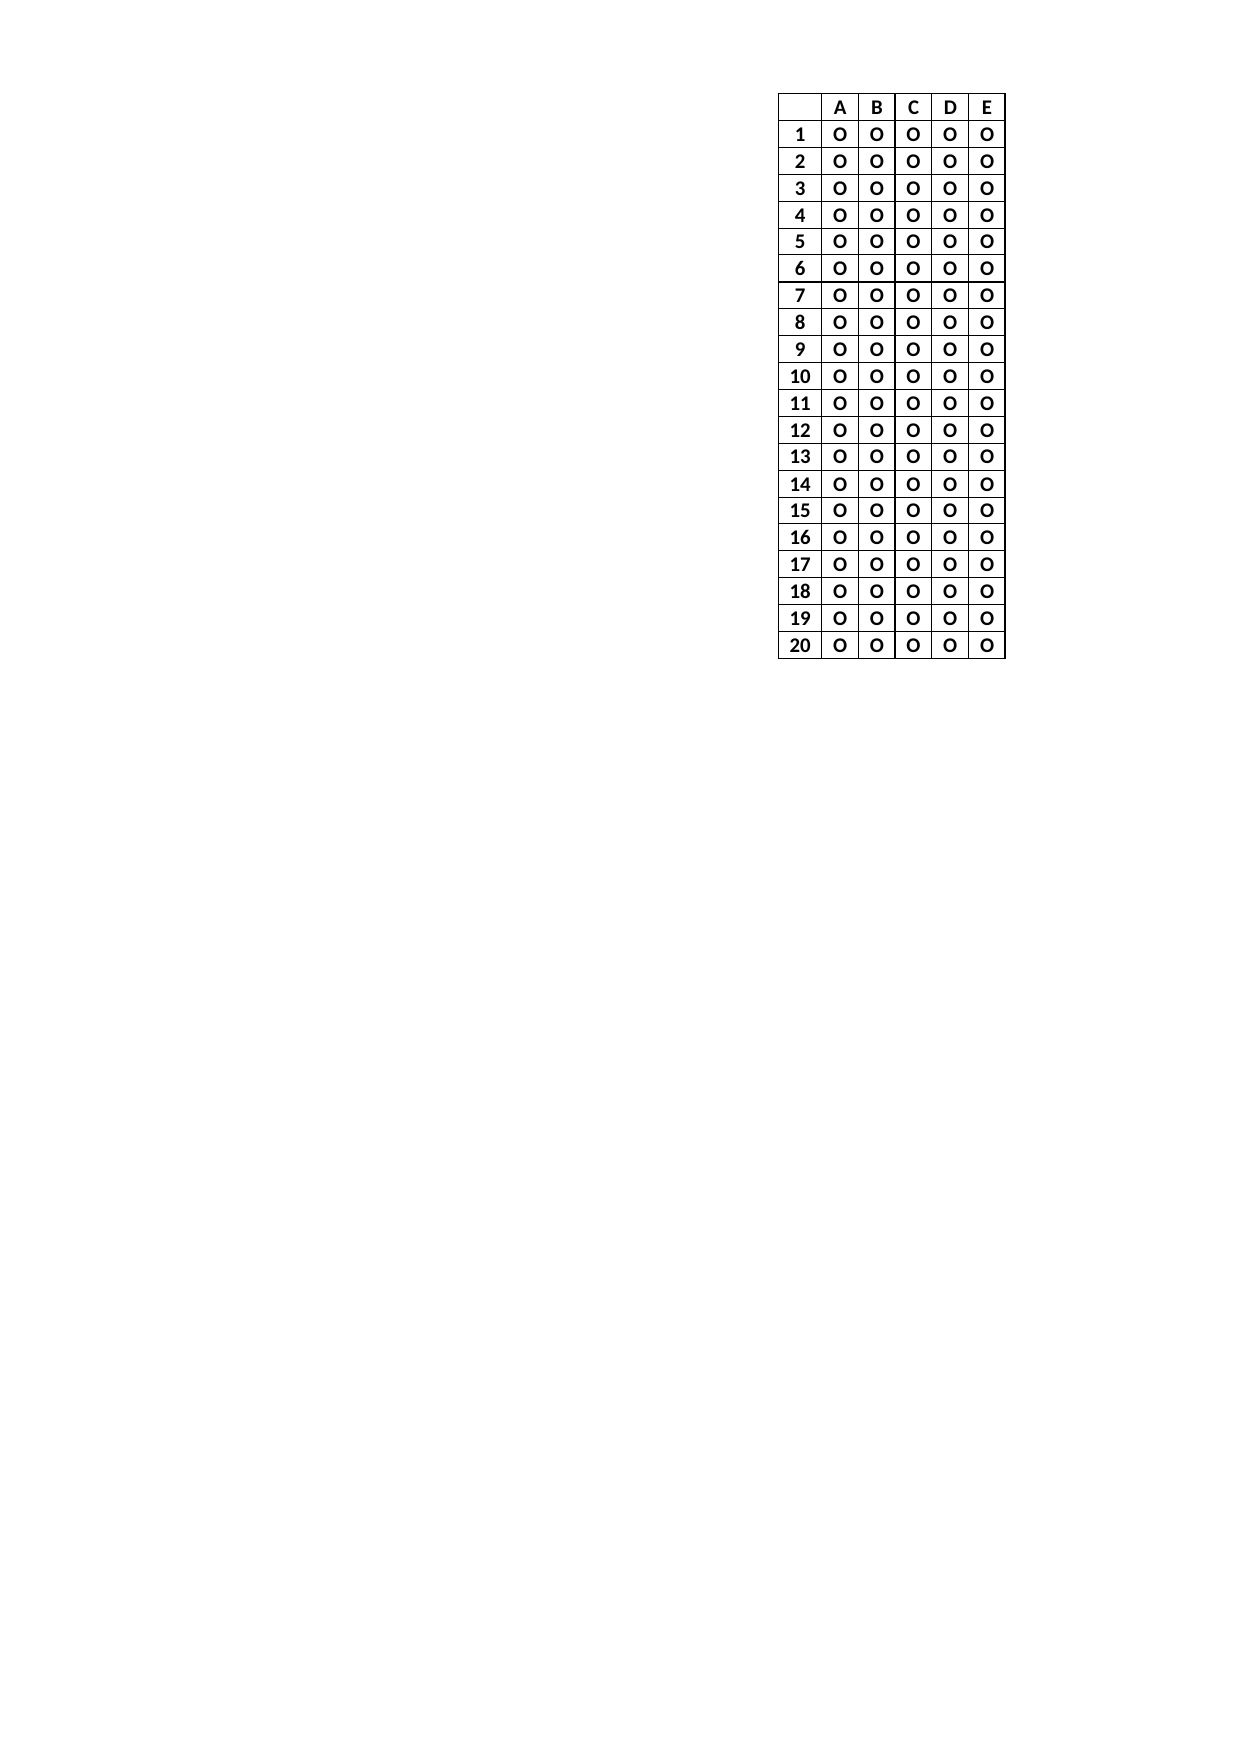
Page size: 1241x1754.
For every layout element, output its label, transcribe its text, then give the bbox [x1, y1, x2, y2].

table_cell O [932, 417, 968, 443]
table_cell O [932, 121, 968, 147]
table_cell O [896, 202, 931, 227]
table_cell 18 [779, 578, 821, 604]
table_cell O [822, 471, 858, 497]
table_cell O [822, 336, 858, 362]
table_cell O [859, 524, 894, 550]
table_cell O [822, 390, 858, 416]
table_cell O [896, 498, 931, 523]
table_cell O [969, 471, 1004, 497]
table_cell O [859, 551, 894, 577]
table_cell O [969, 229, 1004, 254]
table_cell O [859, 417, 894, 443]
table_header B [859, 94, 894, 120]
table_cell O [932, 498, 968, 523]
table_cell O [969, 336, 1004, 362]
table_cell O [859, 121, 894, 147]
table_header E [969, 94, 1004, 120]
table_cell O [859, 578, 894, 604]
table_cell O [969, 309, 1004, 335]
table_cell O [969, 121, 1004, 147]
table_cell O [822, 148, 858, 174]
table_cell O [896, 363, 931, 389]
table_cell O [859, 498, 894, 523]
table_cell O [859, 336, 894, 362]
table_cell O [932, 283, 968, 308]
table_cell 19 [779, 605, 821, 631]
table_cell O [932, 202, 968, 227]
table_cell O [859, 444, 894, 470]
table_cell O [896, 121, 931, 147]
table_cell O [932, 148, 968, 174]
table_cell O [932, 309, 968, 335]
table_cell O [822, 551, 858, 577]
table_cell O [896, 444, 931, 470]
table_cell O [822, 121, 858, 147]
table_cell O [932, 229, 968, 254]
table_cell 8 [779, 309, 821, 335]
table_cell O [896, 632, 931, 657]
table_cell O [969, 417, 1004, 443]
table_cell O [896, 283, 931, 308]
table_cell O [932, 444, 968, 470]
table_cell O [859, 390, 894, 416]
table_cell O [896, 551, 931, 577]
table_cell O [896, 417, 931, 443]
table_cell O [969, 605, 1004, 631]
table_cell O [859, 202, 894, 227]
table_cell O [932, 632, 968, 657]
table_cell O [969, 363, 1004, 389]
table_cell O [859, 175, 894, 201]
table_cell O [859, 632, 894, 657]
table_cell 13 [779, 444, 821, 470]
table_cell O [969, 444, 1004, 470]
table_cell O [859, 255, 894, 281]
table_cell O [822, 283, 858, 308]
table_cell O [822, 417, 858, 443]
table_cell O [932, 255, 968, 281]
table_cell O [969, 202, 1004, 227]
table_cell 7 [779, 283, 821, 308]
table_cell O [896, 524, 931, 550]
table_cell O [932, 551, 968, 577]
table_cell O [859, 605, 894, 631]
table_cell O [859, 309, 894, 335]
table_cell O [822, 605, 858, 631]
table_cell O [896, 148, 931, 174]
table_cell O [932, 605, 968, 631]
table_cell O [932, 471, 968, 497]
table_cell O [896, 336, 931, 362]
table_cell O [822, 202, 858, 227]
table_cell 11 [779, 390, 821, 416]
table_cell O [969, 390, 1004, 416]
table_cell O [969, 283, 1004, 308]
table_cell O [969, 632, 1004, 657]
table_cell 20 [779, 632, 821, 657]
table_cell 1 [779, 121, 821, 147]
table_cell O [896, 471, 931, 497]
table_cell O [932, 524, 968, 550]
table_cell O [822, 444, 858, 470]
table_cell O [969, 498, 1004, 523]
table_cell O [822, 309, 858, 335]
table_cell 16 [779, 524, 821, 550]
table_cell O [932, 363, 968, 389]
table_cell O [932, 578, 968, 604]
table_cell O [822, 175, 858, 201]
table_cell O [932, 336, 968, 362]
table_cell 12 [779, 417, 821, 443]
table_cell O [896, 578, 931, 604]
table_cell O [822, 632, 858, 657]
table_cell O [859, 471, 894, 497]
table_cell O [969, 175, 1004, 201]
table_cell O [859, 148, 894, 174]
table_cell 3 [779, 175, 821, 201]
table_cell 2 [779, 148, 821, 174]
table_cell 17 [779, 551, 821, 577]
table_cell O [822, 578, 858, 604]
table_cell O [822, 363, 858, 389]
table_cell O [896, 229, 931, 254]
table_cell O [896, 390, 931, 416]
table_header [779, 94, 821, 120]
table_cell O [969, 255, 1004, 281]
table_cell O [822, 524, 858, 550]
table_cell 9 [779, 336, 821, 362]
table_cell O [822, 255, 858, 281]
table_cell 5 [779, 229, 821, 254]
table_header C [896, 94, 931, 120]
table_cell O [969, 578, 1004, 604]
table_cell 10 [779, 363, 821, 389]
table_cell O [969, 524, 1004, 550]
table_cell O [896, 309, 931, 335]
table_cell O [932, 390, 968, 416]
table_cell O [896, 605, 931, 631]
table_cell O [896, 255, 931, 281]
table_cell O [859, 229, 894, 254]
table_cell O [969, 148, 1004, 174]
table_cell O [969, 551, 1004, 577]
table_cell O [859, 283, 894, 308]
table_cell 14 [779, 471, 821, 497]
table_header D [932, 94, 968, 120]
table_cell 15 [779, 498, 821, 523]
table_cell O [822, 498, 858, 523]
table_cell O [859, 363, 894, 389]
table_header A [822, 94, 858, 120]
table_cell O [822, 229, 858, 254]
table_cell O [932, 175, 968, 201]
table_cell O [896, 175, 931, 201]
table_cell 6 [779, 255, 821, 281]
table_cell 4 [779, 202, 821, 227]
